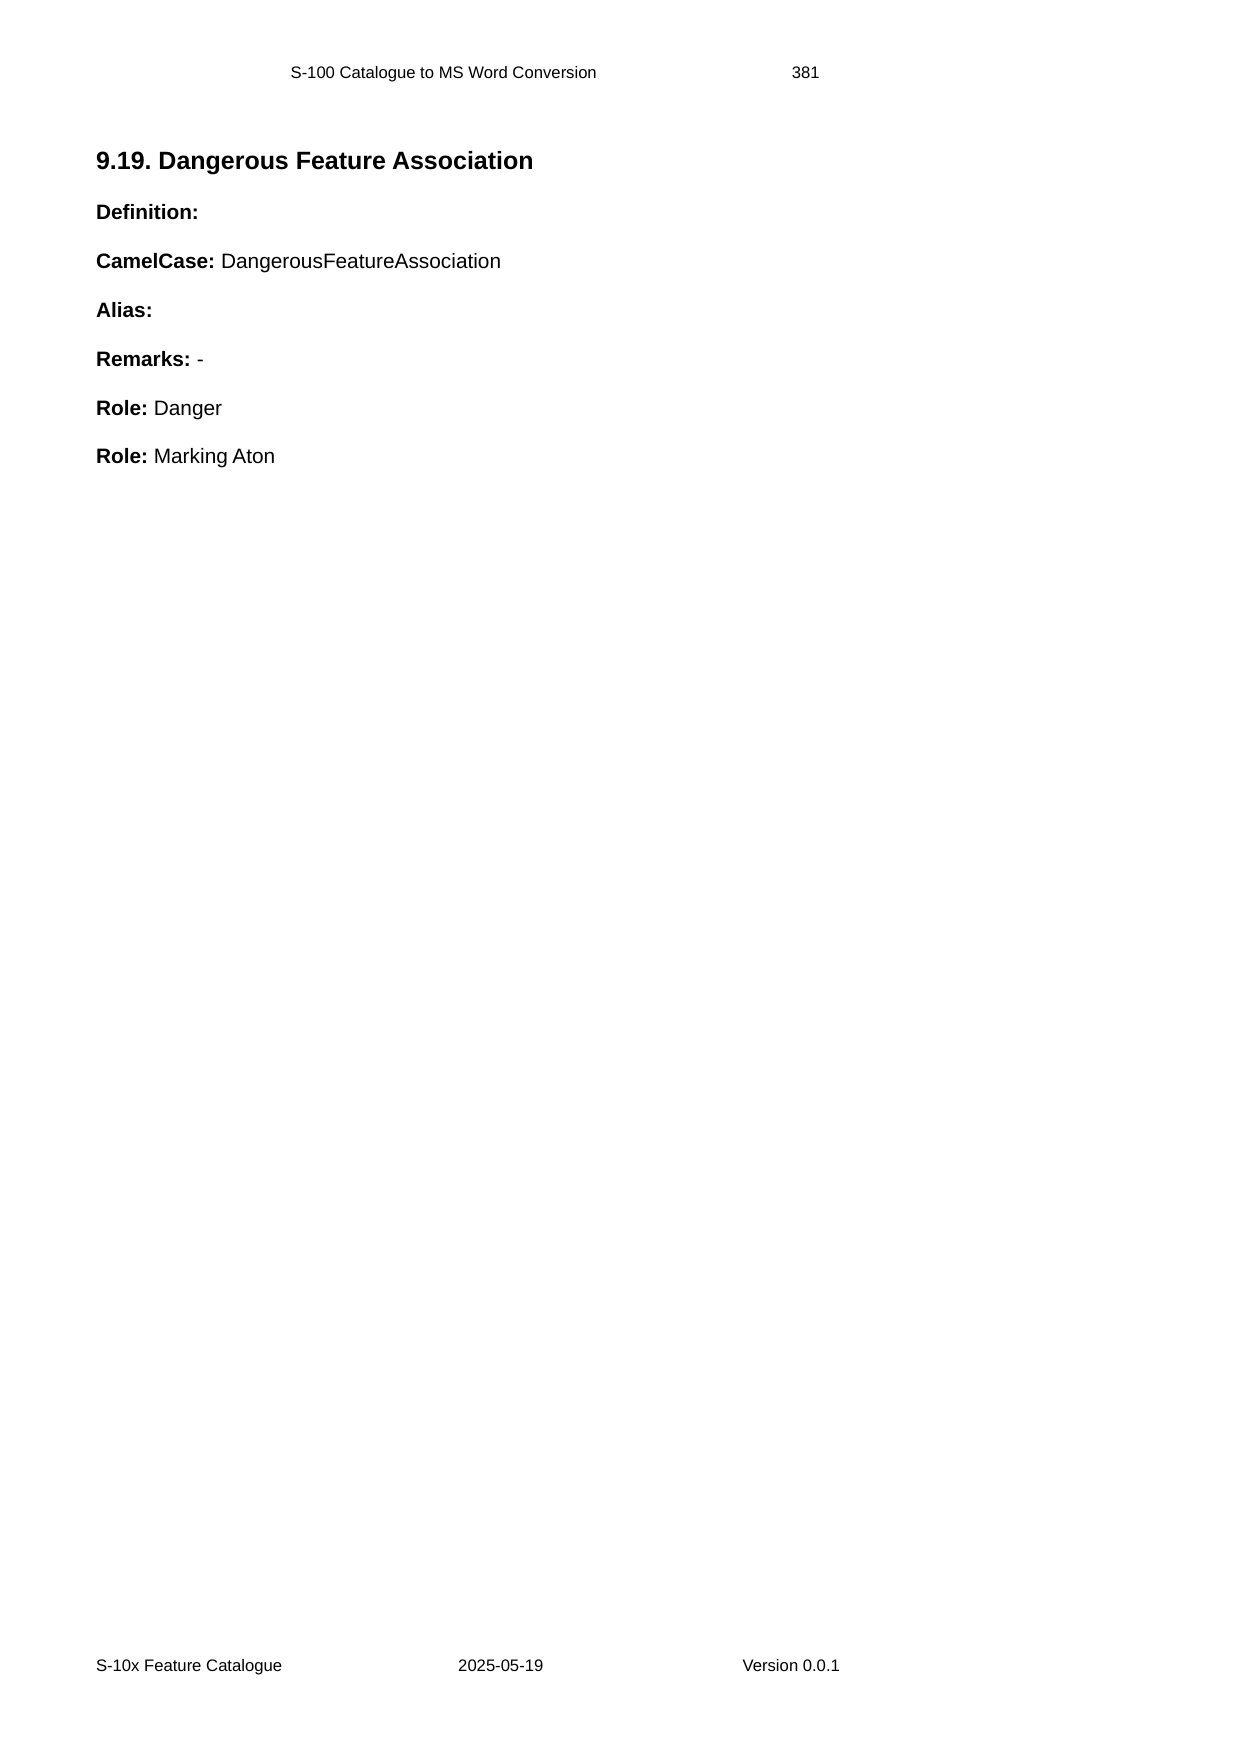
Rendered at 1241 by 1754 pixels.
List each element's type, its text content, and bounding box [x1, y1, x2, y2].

text Alias: [96, 297, 1144, 321]
text Role: Marking Aton [96, 444, 1144, 468]
text Role: Danger [96, 395, 1144, 419]
text CamelCase: DangerousFeatureAssociation [96, 248, 1144, 272]
text Remarks: - [96, 346, 1144, 370]
text 9.19. Dangerous Feature Association [96, 146, 1144, 174]
text Definition: [96, 199, 1144, 223]
